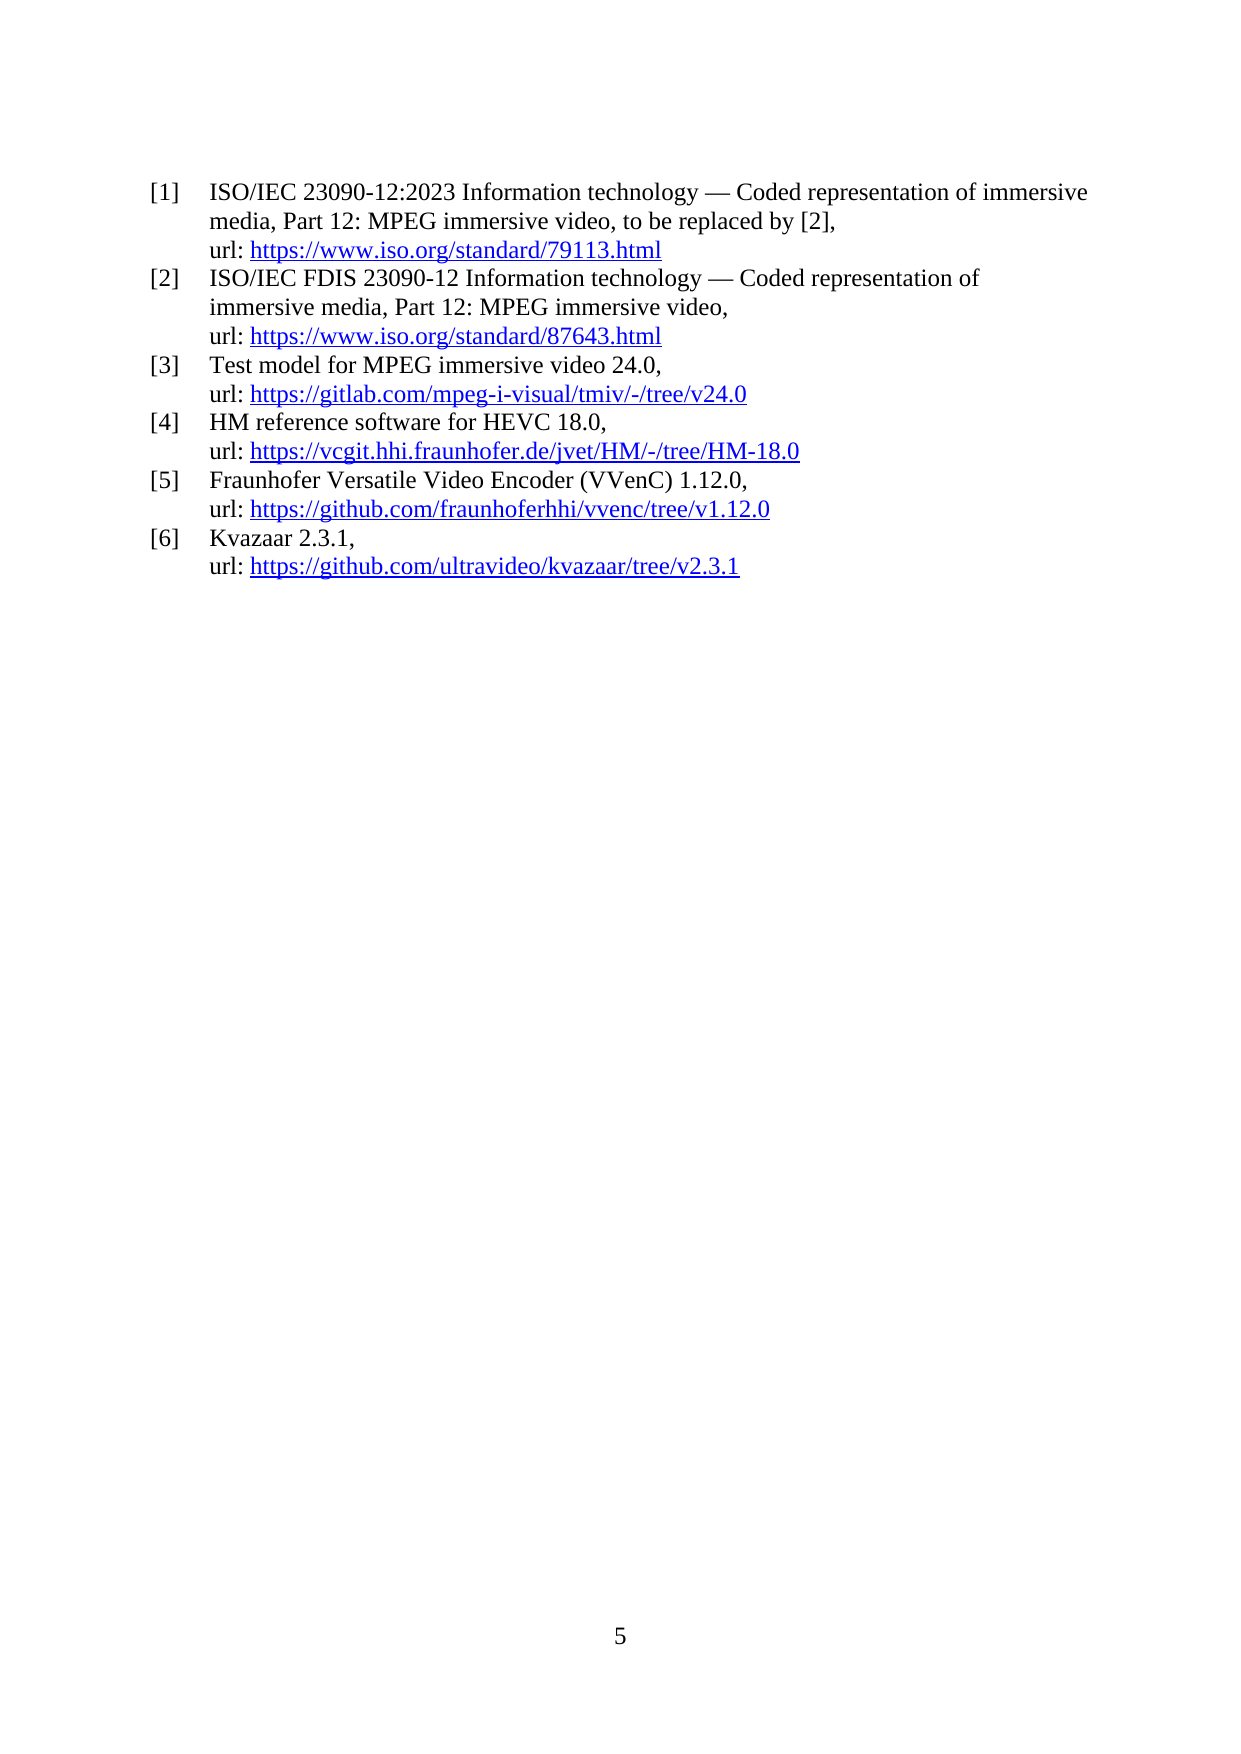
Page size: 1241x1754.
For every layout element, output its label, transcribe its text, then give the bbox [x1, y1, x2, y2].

text [5] Fraunhofer Versatile Video Encoder (VVenC) 1.12.0, url: https://github.com/fraunhoferhhi/vvenc/tree/v1.12.0 [150, 465, 1090, 523]
text [1] ISO/IEC 23090-12:2023 Information technology — Coded representation of immersive media, Part 12: MPEG immersive video, to be replaced by [2], url: https://www.iso.org/standard/79113.html [150, 177, 1090, 263]
text [2] ISO/IEC FDIS 23090-12 Information technology — Coded representation of immersive media, Part 12: MPEG immersive video, url: https://www.iso.org/standard/87643.html [150, 263, 1090, 350]
text [4] HM reference software for HEVC 18.0, url: https://vcgit.hhi.fraunhofer.de/jvet/HM/-/tree/HM-18.0 [150, 407, 1090, 465]
text [6] Kvazaar 2.3.1, url: https://github.com/ultravideo/kvazaar/tree/v2.3.1 [150, 523, 1090, 580]
text [3] Test model for MPEG immersive video 24.0, url: https://gitlab.com/mpeg-i-visual/tmiv/-/tree/v24.0 [150, 350, 1090, 407]
